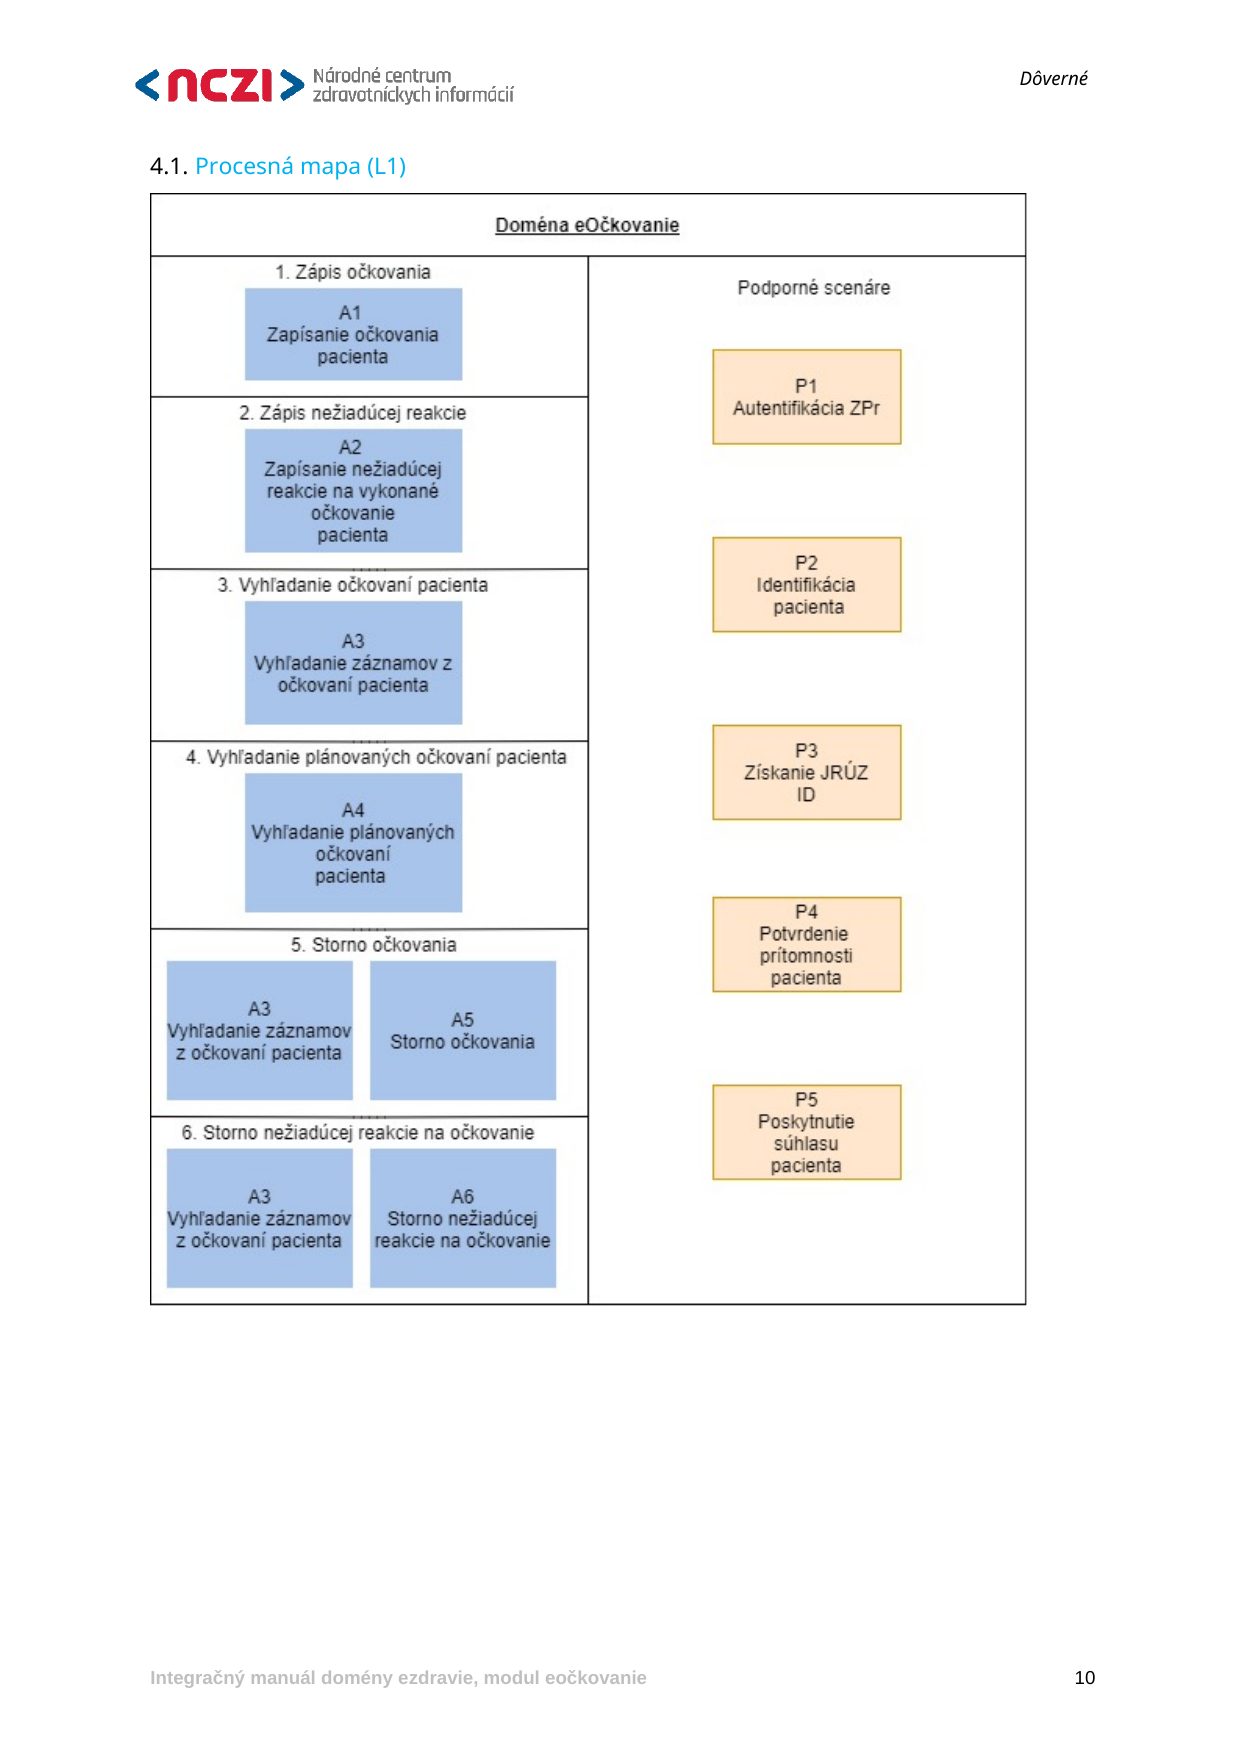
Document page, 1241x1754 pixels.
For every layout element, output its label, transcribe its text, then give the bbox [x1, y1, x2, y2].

subtitle Procesná mapa (L1) [150, 150, 1090, 181]
picture [123, 53, 526, 118]
picture [150, 193, 1027, 1307]
